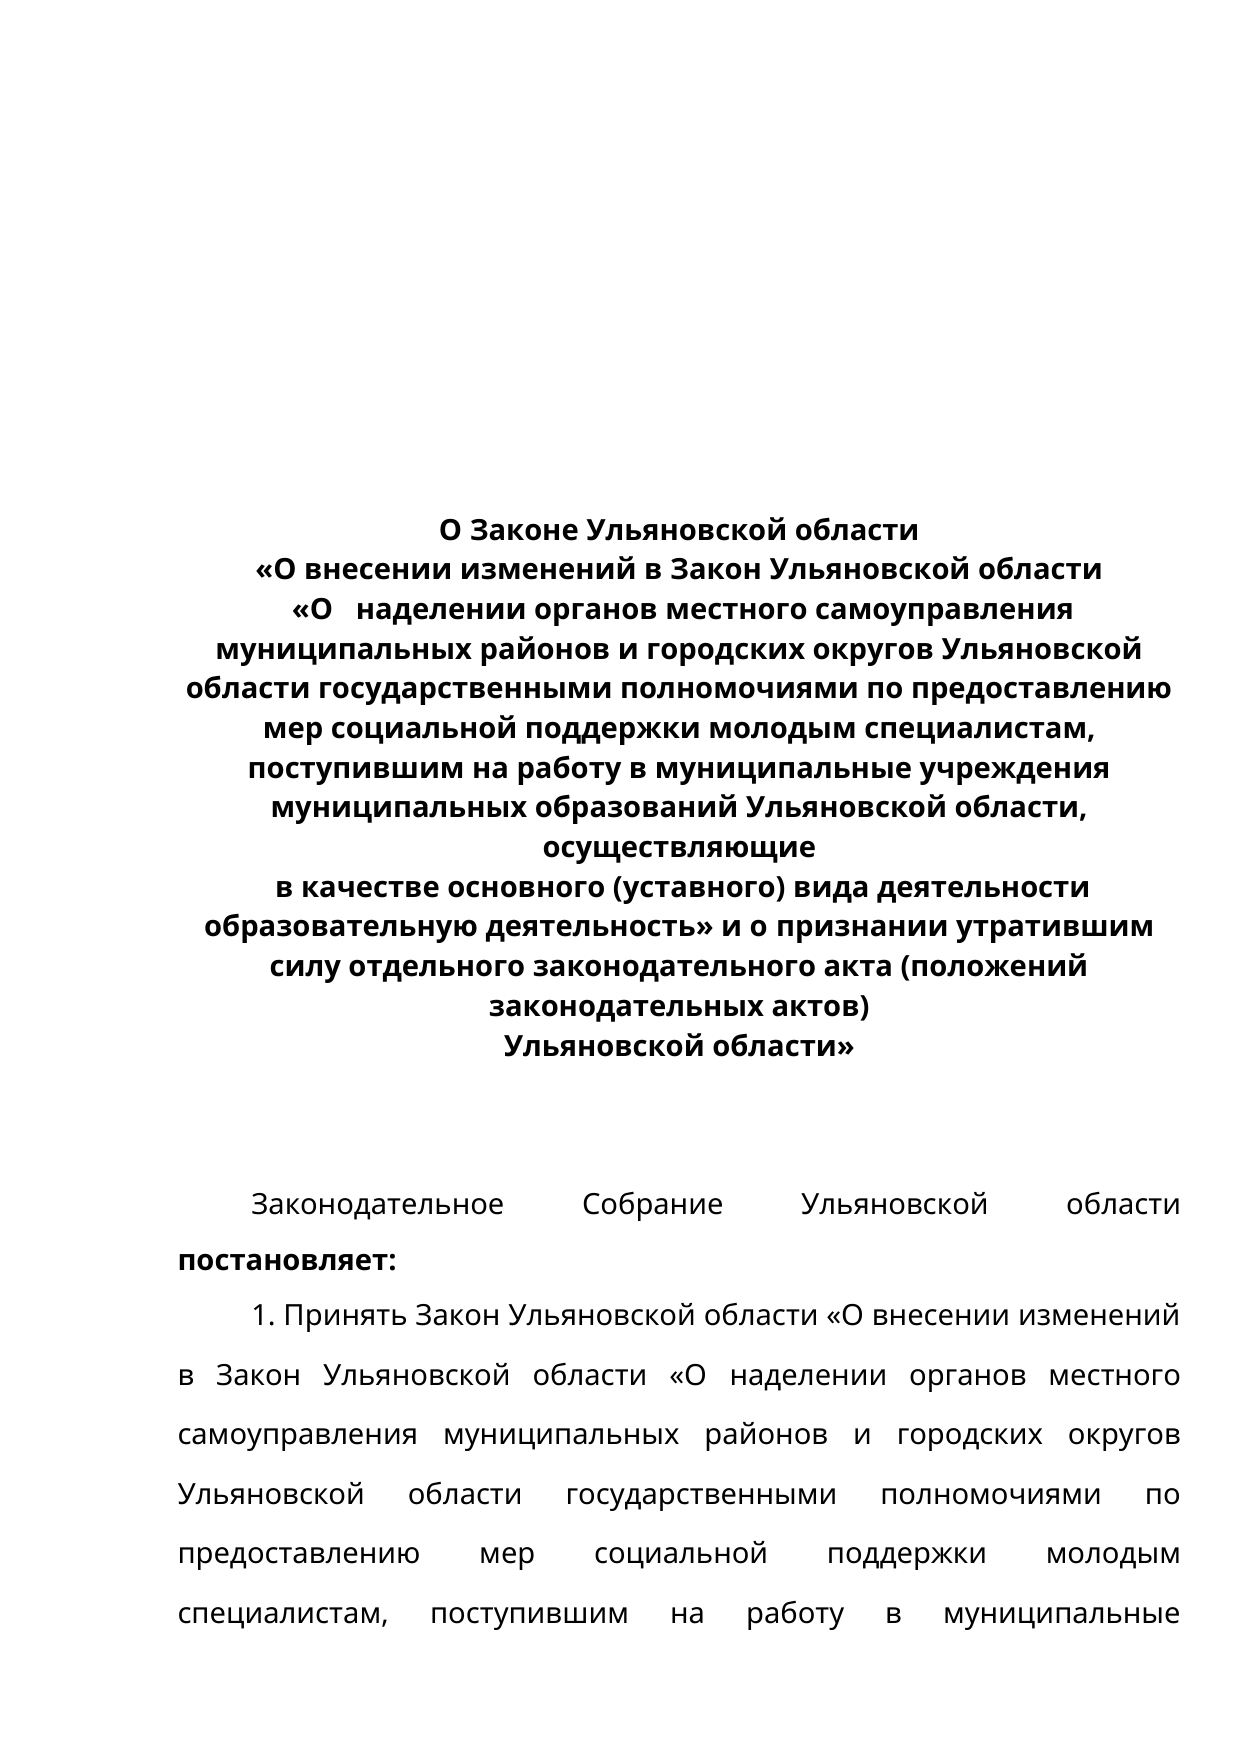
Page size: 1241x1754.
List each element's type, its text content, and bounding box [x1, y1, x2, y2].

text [177, 1294, 1181, 1632]
text Ульяновской области» [177, 1025, 1181, 1064]
text в качестве основного (уставного) вида деятельности образовательную деятельность» и о признании утратившим силу отдельного законодательного акта (положений законодательных актов) [177, 866, 1181, 1025]
text Законодательное Собрание Ульяновской области постановляет: [177, 1183, 1181, 1279]
text «О наделении органов местного самоуправления муниципальных районов и городских округов Ульяновской области государственными полномочиями по предоставлению мер социальной поддержки молодым специалистам, поступившим на работу в муниципальные учреждения муниципальных образований Ульяновской области, осуществляющие [177, 588, 1181, 866]
text О Законе Ульяновской области [177, 509, 1181, 548]
text «О внесении изменений в Закон Ульяновской области [177, 548, 1181, 588]
